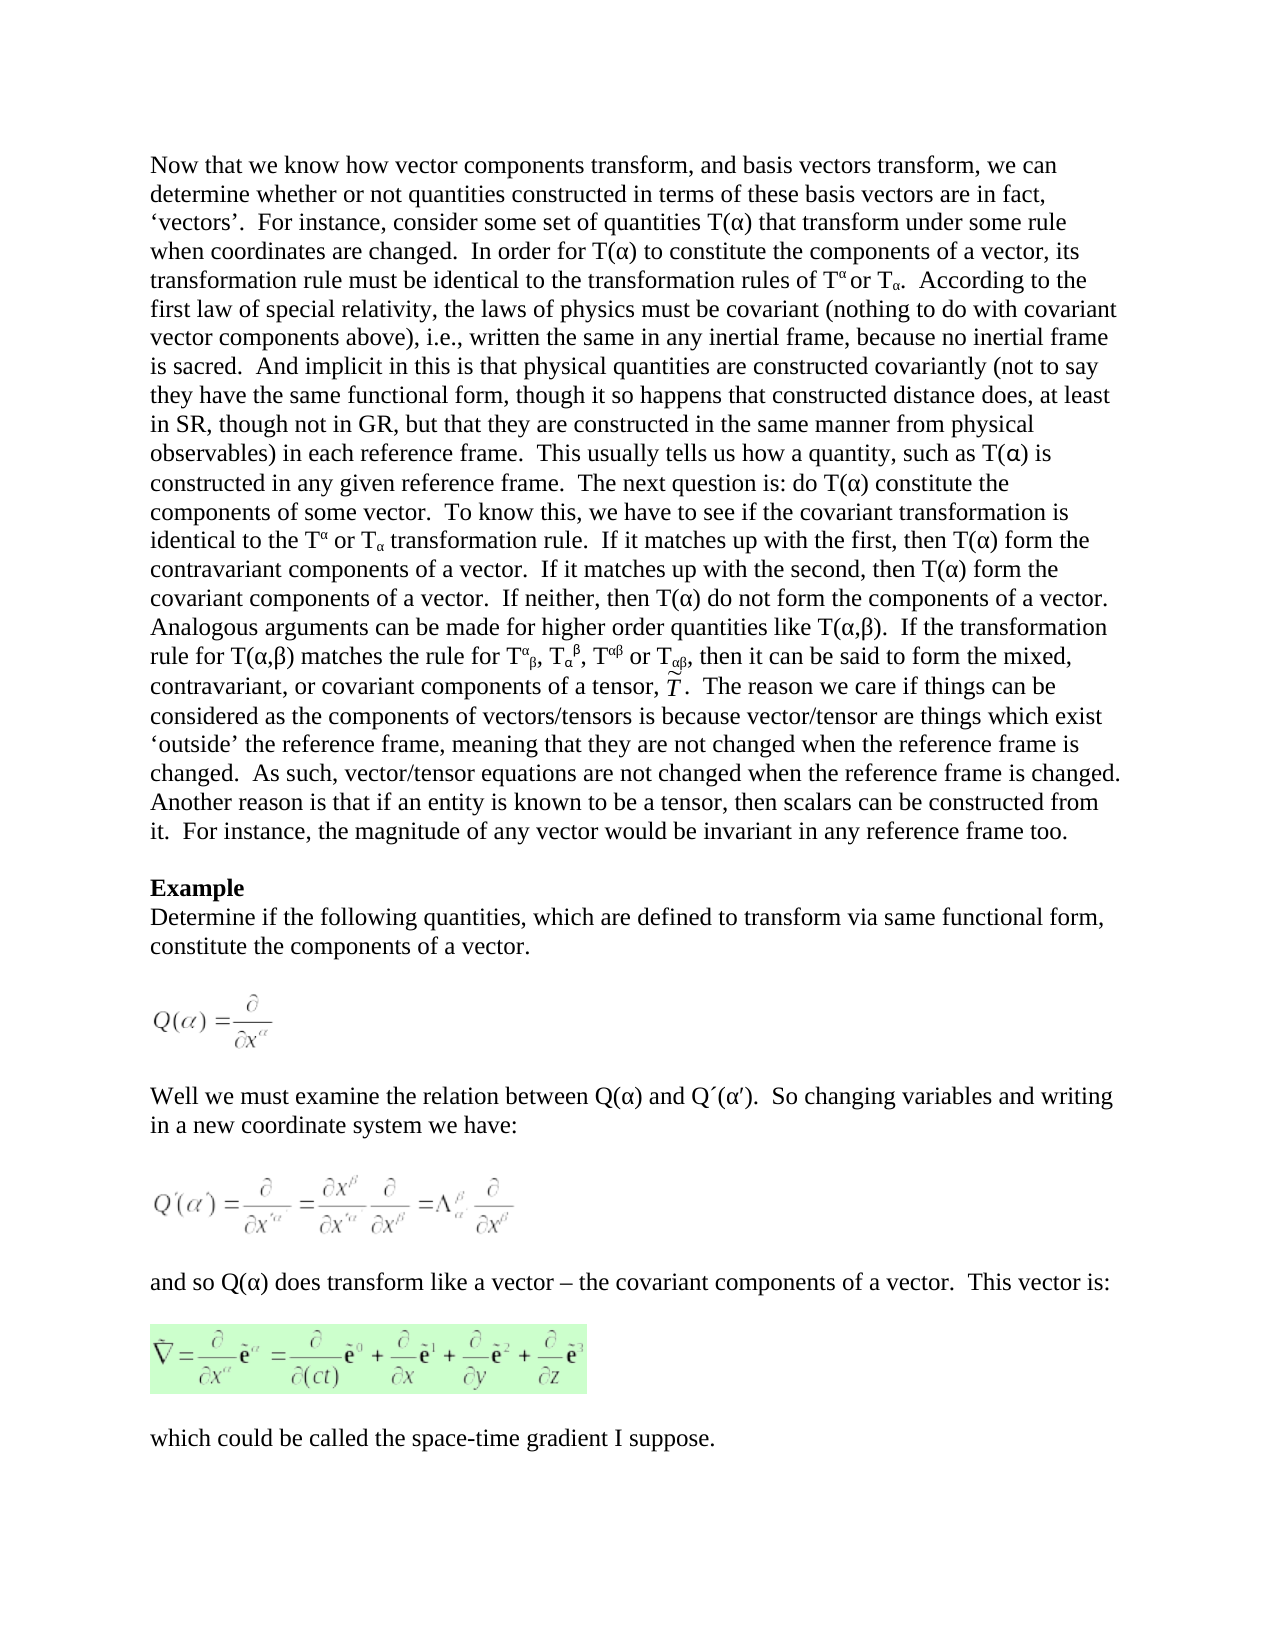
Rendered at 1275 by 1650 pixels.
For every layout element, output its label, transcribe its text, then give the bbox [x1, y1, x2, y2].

text Determine if the following quantities, which are defined to transform via same functional form, constitute the components of a vector. [150, 902, 1125, 959]
text which could be called the space-time gradient I suppose. [150, 1423, 1125, 1452]
text Now that we know how vector components transform, and basis vectors transform, we can determine whether or not quantities constructed in terms of these basis vectors are in fact, ‘vectors’. For instance, consider some set of quantities T(α) that transform under some rule when coordinates are changed. In order for T(α) to constitute the components of a vector, its transformation rule must be identical to the transformation rules of Tα or Tα. According to the first law of special relativity, the laws of physics must be covariant (nothing to do with covariant vector components above), i.e., written the same in any inertial frame, because no inertial frame is sacred. And implicit in this is that physical quantities are constructed covariantly (not to say they have the same functional form, though it so happens that constructed distance does, at least in SR, though not in GR, but that they are constructed in the same manner from physical observables) in each reference frame. This usually tells us how a quantity, such as T(α) is constructed in any given reference frame. The next question is: do T(α) constitute the components of some vector. To know this, we have to see if the covariant transformation is identical to the Tα or Tα transformation rule. If it matches up with the first, then T(α) form the contravariant components of a vector. If it matches up with the second, then T(α) form the covariant components of a vector. If neither, then T(α) do not form the components of a vector. Analogous arguments can be made for higher order quantities like T(α,β). If the transformation rule for T(α,β) matches the rule for Tαβ, Tαβ, Tαβ or Tαβ, then it can be said to form the mixed, contravariant, or covariant components of a tensor, . The reason we care if things can be considered as the components of vectors/tensors is because vector/tensor are things which exist ‘outside’ the reference frame, meaning that they are not changed when the reference frame is changed. As such, vector/tensor equations are not changed when the reference frame is changed. Another reason is that if an entity is known to be a tensor, then scalars can be constructed from it. For instance, the magnitude of any vector would be invariant in any reference frame too. [150, 150, 1125, 844]
text Well we must examine the relation between Q(α) and Q´(α′). So changing variables and writing in a new coordinate system we have: [150, 1081, 1125, 1139]
text and so Q(α) does transform like a vector – the covariant components of a vector. This vector is: [150, 1267, 1125, 1295]
text Example [150, 873, 1125, 902]
